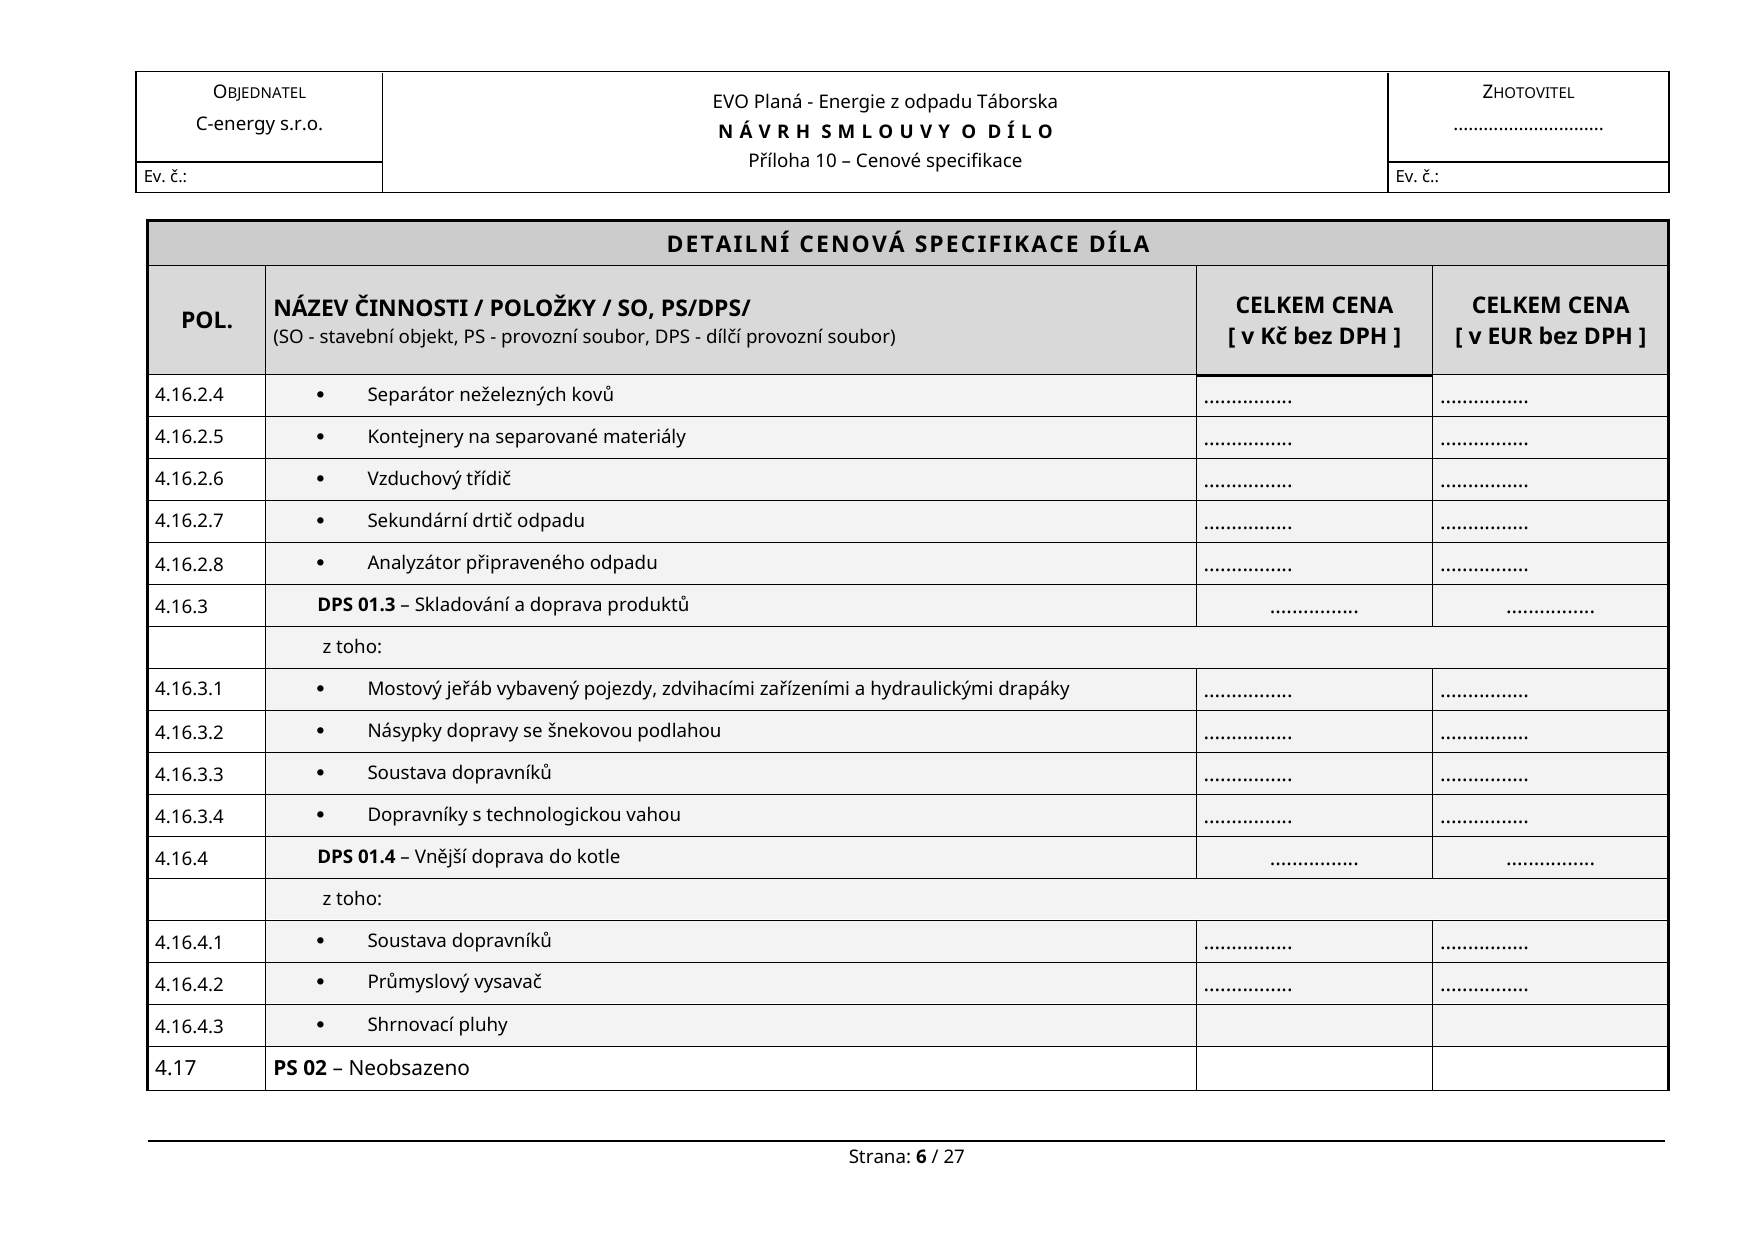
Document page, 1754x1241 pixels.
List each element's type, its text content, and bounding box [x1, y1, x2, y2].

table_cell ................ [1197, 963, 1432, 1003]
table_cell ................ [1197, 459, 1432, 500]
table_cell Soustava dopravníků [266, 921, 1196, 962]
table_cell [149, 375, 265, 416]
table_header detailní cenová specifikace díla [149, 222, 1667, 265]
table_cell ................ [1197, 585, 1432, 626]
table_cell [149, 1047, 265, 1090]
table_cell ................ [1197, 417, 1432, 458]
table_cell ................ [1197, 753, 1432, 794]
table_cell [149, 669, 265, 710]
table_cell ................ [1433, 753, 1667, 794]
table_cell Separátor neželezných kovů [266, 375, 1196, 416]
table_cell [149, 921, 265, 962]
table_cell [149, 795, 265, 836]
table_cell [149, 417, 265, 458]
table_cell ................ [1433, 963, 1667, 1003]
table_cell Pol. [149, 266, 265, 374]
table_cell ................ [1197, 921, 1432, 962]
table_cell ................ [1197, 711, 1432, 752]
table_cell ................ [1433, 837, 1667, 878]
table_cell ................ [1433, 543, 1667, 584]
table_cell ................ [1433, 669, 1667, 710]
table_cell ................ [1433, 585, 1667, 626]
table_cell [149, 963, 265, 1003]
table_cell ................ [1197, 543, 1432, 584]
table_cell ................ [1433, 795, 1667, 836]
table_cell Kontejnery na separované materiály [266, 417, 1196, 458]
table_cell DPS 01.4 – Vnější doprava do kotle [266, 837, 1196, 878]
table_cell [1433, 1005, 1667, 1046]
table_cell Dopravníky s technologickou vahou [266, 795, 1196, 836]
table_cell [1433, 1047, 1667, 1090]
table_cell [149, 459, 265, 500]
table_cell Celkem cena [ v EUR bez DPH ] [1433, 266, 1667, 374]
table_cell Celkem cena [ v Kč bez DPH ] [1197, 266, 1432, 374]
table_cell Soustava dopravníků [266, 753, 1196, 794]
table_cell [149, 837, 265, 878]
table_cell Průmyslový vysavač [266, 963, 1196, 1003]
table_cell Mostový jeřáb vybavený pojezdy, zdvihacími zařízeními a hydraulickými drapáky [266, 669, 1196, 710]
table_cell [149, 753, 265, 794]
table_cell ................ [1197, 501, 1432, 542]
table_cell ................ [1433, 921, 1667, 962]
table_cell [149, 627, 265, 668]
table_cell Název činnosti / položky / SO, PS/DPS/ (SO - stavební objekt, PS - provozní soubor, DPS - dílčí provozní soubor) [266, 266, 1196, 374]
table_cell ................ [1433, 501, 1667, 542]
table_cell [149, 879, 265, 919]
table_cell ................ [1433, 711, 1667, 752]
table_cell [1197, 1005, 1432, 1046]
table_cell z toho: [266, 879, 1667, 919]
table_cell z toho: [266, 627, 1667, 668]
table_cell [1197, 1047, 1432, 1090]
table_cell ................ [1197, 837, 1432, 878]
table_cell [149, 585, 265, 626]
table_cell ................ [1197, 795, 1432, 836]
table_cell ................ [1433, 375, 1667, 416]
table_cell ................ [1197, 669, 1432, 710]
table_cell DPS 01.3 – Skladování a doprava produktů [266, 585, 1196, 626]
table_cell [149, 543, 265, 584]
table_cell Analyzátor připraveného odpadu [266, 543, 1196, 584]
table_cell [149, 1005, 265, 1046]
table_cell ................ [1433, 417, 1667, 458]
table_cell [149, 711, 265, 752]
table_cell ................ [1197, 377, 1432, 416]
table_cell PS 02 – Neobsazeno [266, 1047, 1196, 1090]
table_cell ................ [1433, 459, 1667, 500]
table_cell Sekundární drtič odpadu [266, 501, 1196, 542]
table_cell Vzduchový třídič [266, 459, 1196, 500]
table_cell [149, 501, 265, 542]
table_cell Násypky dopravy se šnekovou podlahou [266, 711, 1196, 752]
table_cell Shrnovací pluhy [266, 1005, 1196, 1046]
